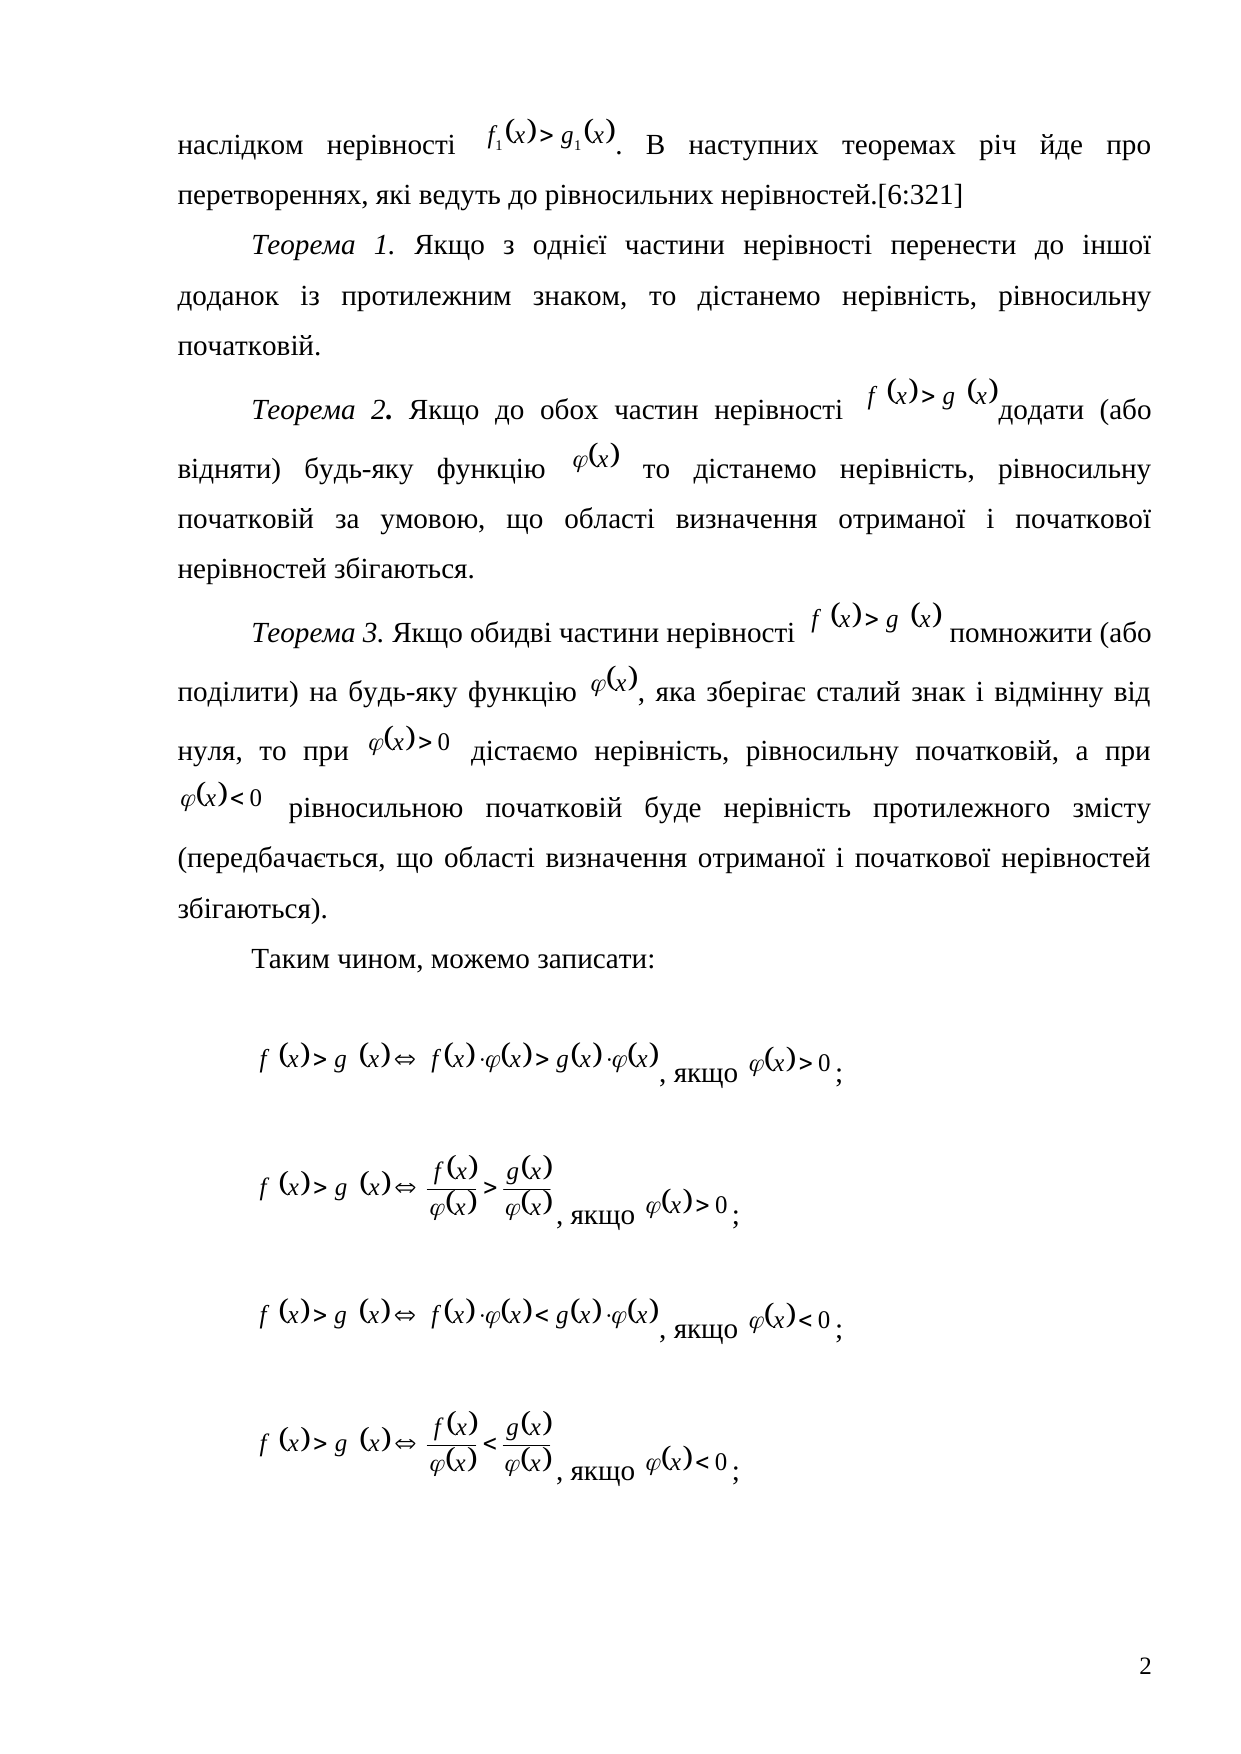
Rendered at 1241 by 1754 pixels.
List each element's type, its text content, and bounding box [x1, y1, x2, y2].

text Теорема 2. Якщо до обох частин нерівності додати (або відняти) будь-яку функцію то дістанемо нерівність, рівносильну початковій за умовою, що області визначення отриманої і початкової нерівностей збігаються. [177, 378, 1152, 585]
text , якщо ; [177, 1298, 1152, 1345]
text , якщо ; [177, 1156, 1152, 1231]
text , якщо ; [177, 1042, 1152, 1089]
text , якщо ; [177, 1412, 1152, 1487]
text Теорема 3. Якщо обидві частини нерівності помножити (або поділити) на будь-яку функцію , яка зберігає сталий знак і відмінну від нуля, то при дістаємо нерівність, рівносильну початковій, а при рівносильною початковій буде нерівність протилежного змісту (передбачається, що області визначення отриманої і початкової нерівностей збігаються). [177, 602, 1152, 924]
text Таким чином, можемо записати: [177, 941, 1152, 974]
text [177, 118, 1152, 211]
text Теорема 1. Якщо з однієї частини нерівності перенести до іншої доданок із протилежним знаком, то дістанемо нерівність, рівносильну початковій. [177, 227, 1152, 362]
